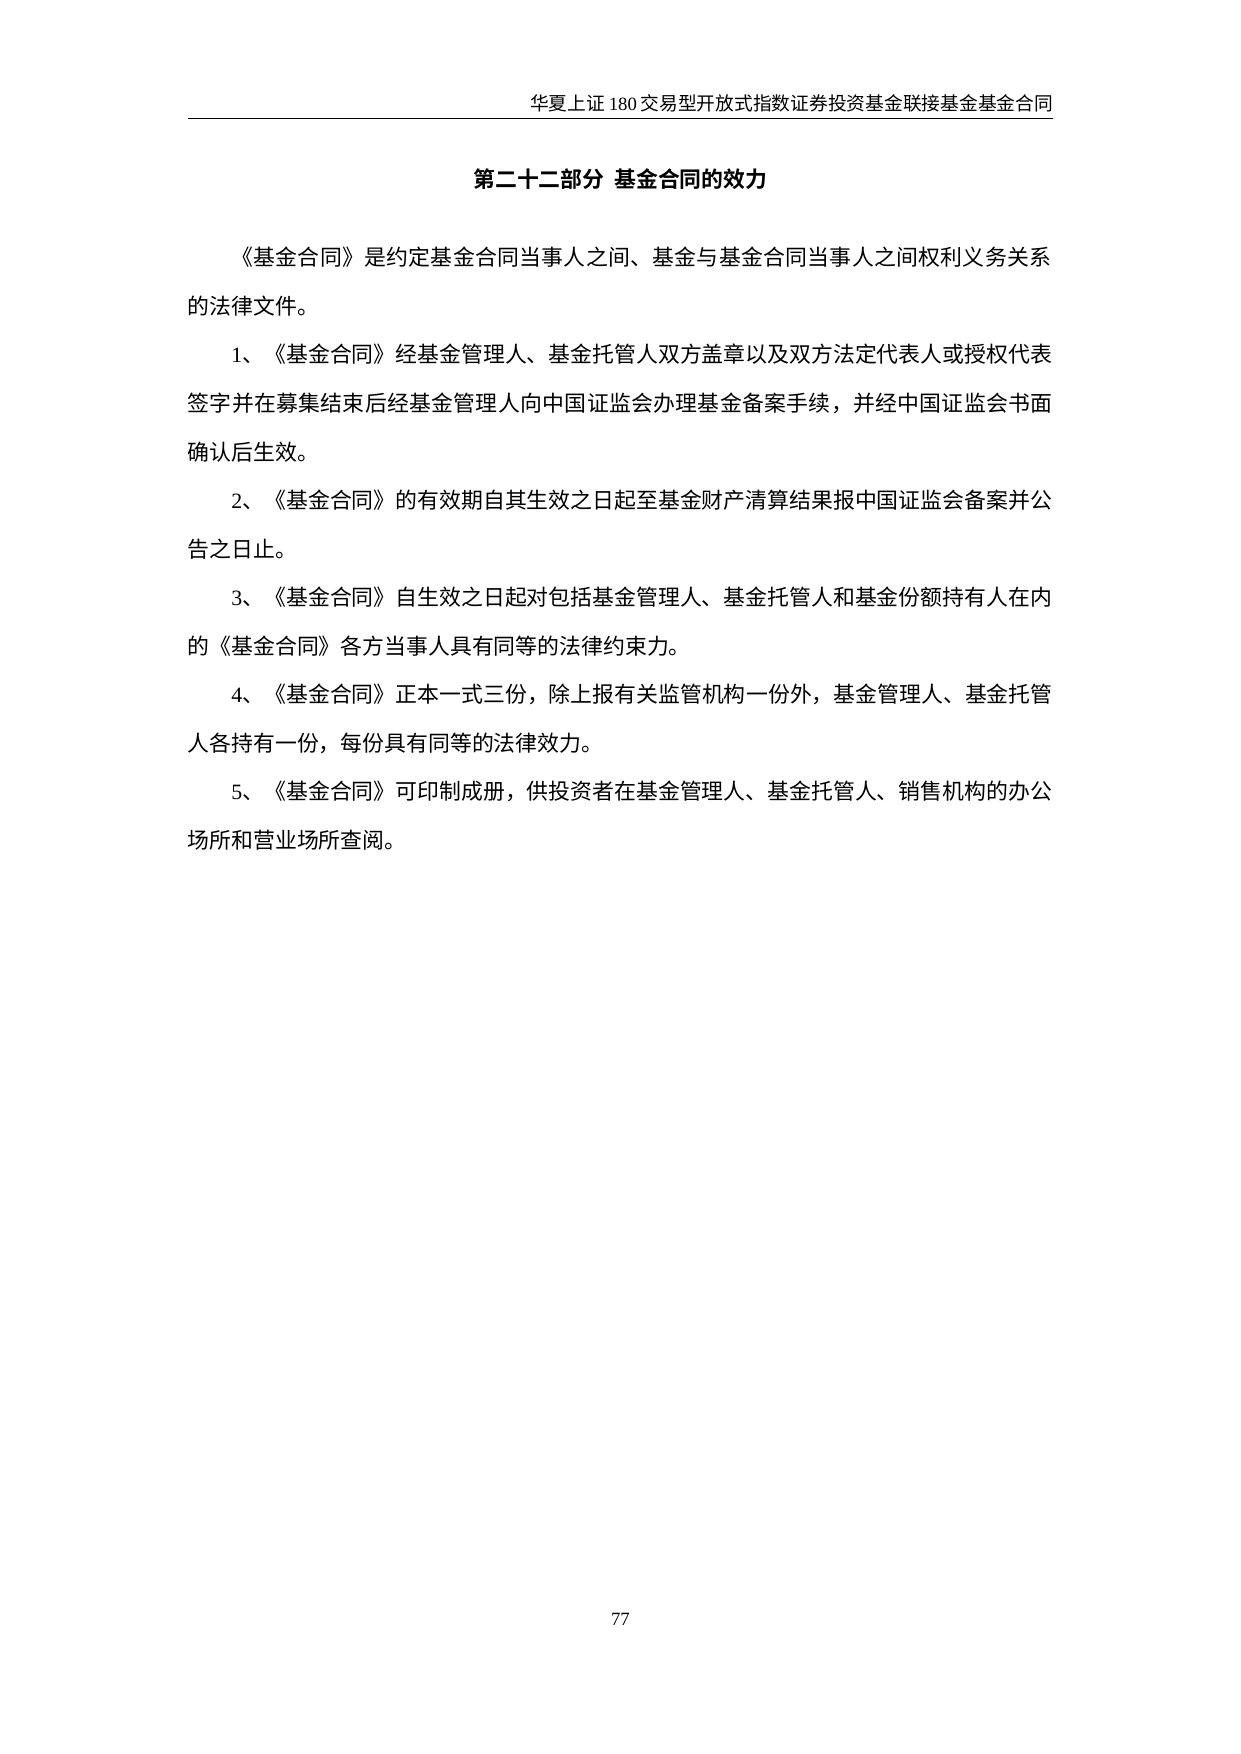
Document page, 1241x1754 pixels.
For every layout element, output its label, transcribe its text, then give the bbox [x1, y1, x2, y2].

text 4、《基金合同》正本一式三份，除上报有关监管机构一份外，基金管理人、基金托管人各持有一份，每份具有同等的法律效力。 [187, 677, 1053, 758]
text 5、《基金合同》可印制成册，供投资者在基金管理人、基金托管人、销售机构的办公场所和营业场所查阅。 [187, 774, 1053, 855]
text 1、《基金合同》经基金管理人、基金托管人双方盖章以及双方法定代表人或授权代表签字并在募集结束后经基金管理人向中国证监会办理基金备案手续，并经中国证监会书面确认后生效。 [187, 337, 1053, 467]
text 3、《基金合同》自生效之日起对包括基金管理人、基金托管人和基金份额持有人在内的《基金合同》各方当事人具有同等的法律约束力。 [187, 579, 1053, 661]
text 《基金合同》是约定基金合同当事人之间、基金与基金合同当事人之间权利义务关系的法律文件。 [187, 239, 1053, 321]
text 第二十二部分 基金合同的效力 [187, 162, 1053, 194]
text 2、《基金合同》的有效期自其生效之日起至基金财产清算结果报中国证监会备案并公告之日止。 [187, 482, 1053, 564]
